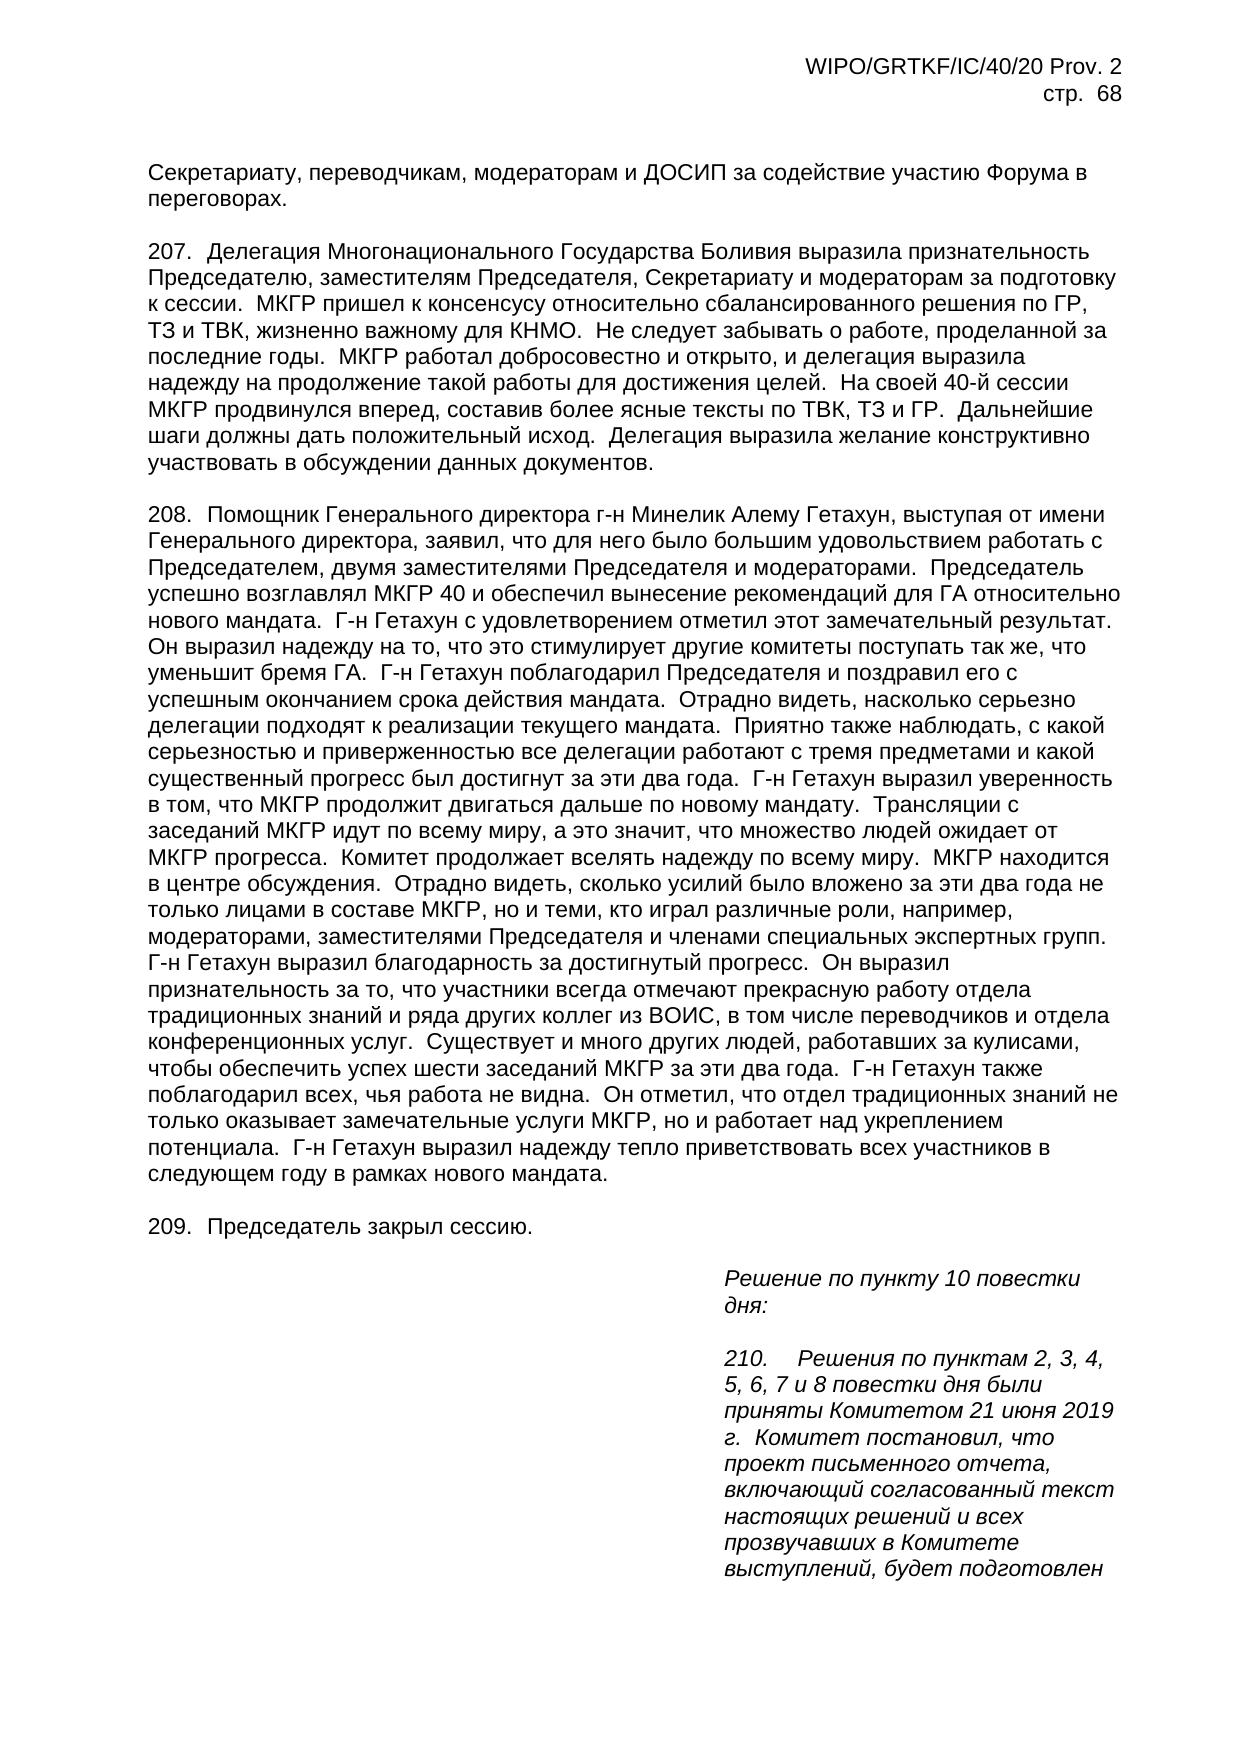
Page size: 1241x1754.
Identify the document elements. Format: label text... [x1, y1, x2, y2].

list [148, 158, 1122, 211]
list Делегация Многонационального Государства Боливия выразила признательность Председателю, заместителям Председателя, Секретариату и модераторам за подготовку к сессии. МКГР пришел к консенсусу относительно сбалансированного решения по ГР, ТЗ и ТВК, жизненно важному для КНМО. Не следует забывать о работе, проделанной за последние годы. МКГР работал добросовестно и открыто, и делегация выразила надежду на продолжение такой работы для достижения целей. На своей 40-й сессии МКГР продвинулся вперед, составив более ясные тексты по ТВК, ТЗ и ГР. Дальнейшие шаги должны дать положительный исход. Делегация выразила желание конструктивно участвовать в обсуждении данных документов. [148, 238, 1122, 475]
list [724, 1344, 1122, 1582]
list Председатель закрыл сессию. [148, 1213, 1122, 1239]
list Решение по пункту 10 повестки дня: [724, 1265, 1122, 1318]
list Помощник Генерального директора г-н Минелик Алему Гетахун, выступая от имени Генерального директора, заявил, что для него было большим удовольствием работать с Председателем, двумя заместителями Председателя и модераторами. Председатель успешно возглавлял МКГР 40 и обеспечил вынесение рекомендаций для ГА относительно нового мандата. Г-н Гетахун с удовлетворением отметил этот замечательный результат. Он выразил надежду на то, что это стимулирует другие комитеты поступать так же, что уменьшит бремя ГА. Г-н Гетахун поблагодарил Председателя и поздравил его с успешным окончанием срока действия мандата. Отрадно видеть, насколько серьезно делегации подходят к реализации текущего мандата. Приятно также наблюдать, с какой серьезностью и приверженностью все делегации работают с тремя предметами и какой существенный прогресс был достигнут за эти два года. Г-н Гетахун выразил уверенность в том, что МКГР продолжит двигаться дальше по новому мандату. Трансляции с заседаний МКГР идут по всему миру, а это значит, что множество людей ожидает от МКГР прогресса. Комитет продолжает вселять надежду по всему миру. МКГР находится в центре обсуждения. Отрадно видеть, сколько усилий было вложено за эти два года не только лицами в составе МКГР, но и теми, кто играл различные роли, например, модераторами, заместителями Председателя и членами специальных экспертных групп. Г-н Гетахун выразил благодарность за достигнутый прогресс. Он выразил признательность за то, что участники всегда отмечают прекрасную работу отдела традиционных знаний и ряда других коллег из ВОИС, в том числе переводчиков и отдела конференционных услуг. Существует и много других людей, работавших за кулисами, чтобы обеспечить успех шести заседаний МКГР за эти два года. Г-н Гетахун также поблагодарил всех, чья работа не видна. Он отметил, что отдел традиционных знаний не только оказывает замечательные услуги МКГР, но и работает над укреплением потенциала. Г-н Гетахун выразил надежду тепло приветствовать всех участников в следующем году в рамках нового мандата. [148, 501, 1122, 1186]
